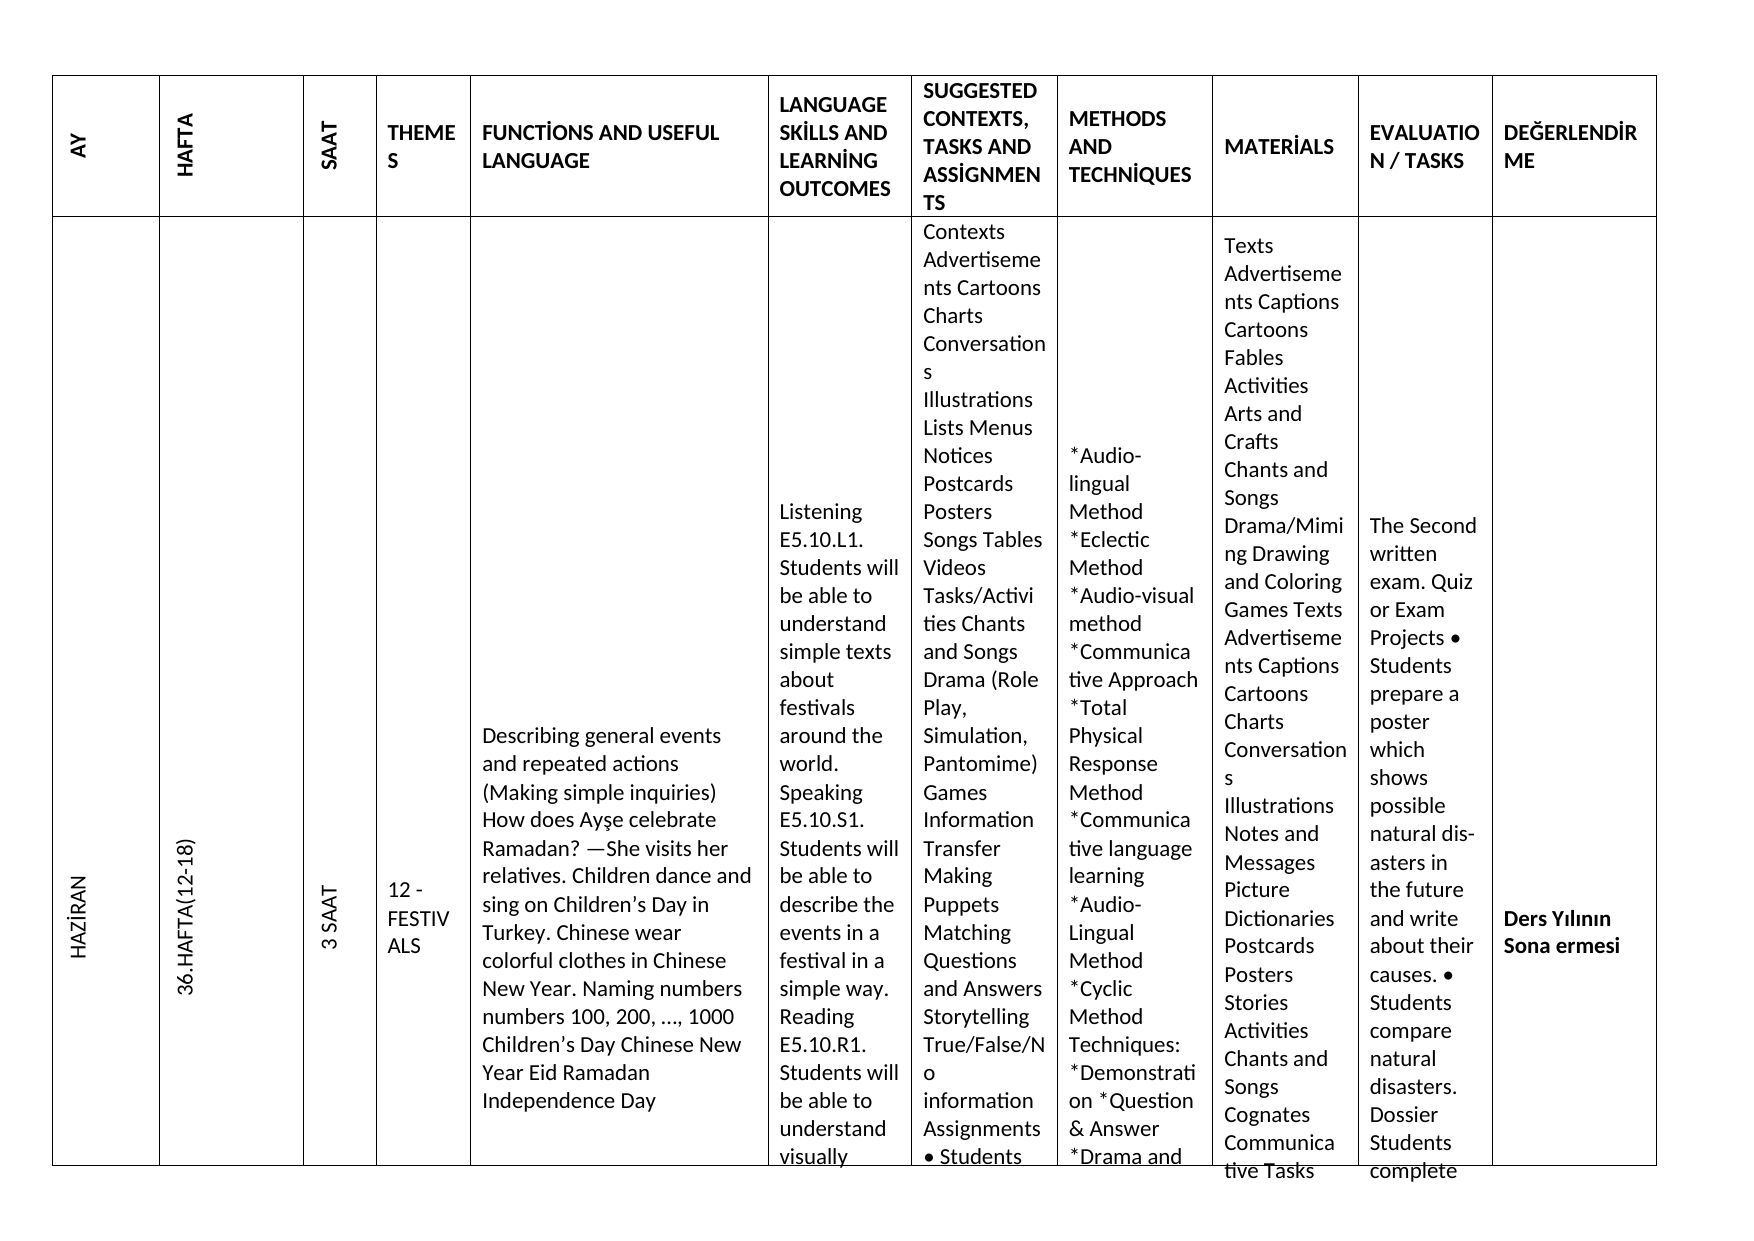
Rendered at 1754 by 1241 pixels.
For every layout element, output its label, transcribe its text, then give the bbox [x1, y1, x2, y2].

table_header EVALUATION / TASKS [1359, 76, 1492, 216]
table_header FUNCTİONS AND USEFUL LANGUAGE [471, 76, 768, 216]
table_header SAAT [304, 76, 376, 216]
table_header SUGGESTED CONTEXTS, TASKS AND ASSİGNMENTS [912, 76, 1057, 216]
table_header THEMES [377, 76, 470, 216]
table_header MATERİALS [1213, 76, 1358, 216]
table_header METHODS AND TECHNİQUES [1058, 76, 1212, 216]
table_header HAFTA [160, 76, 303, 216]
table_cell Ders Yılının Sona ermesi [1493, 217, 1656, 1165]
table_cell 36.HAFTA(12-18) [160, 217, 303, 1165]
table_cell HAZİRAN [53, 217, 159, 1165]
table_cell 3 SAAT [304, 217, 376, 1165]
table_header LANGUAGE SKİLLS AND LEARNİNG OUTCOMES [769, 76, 911, 216]
table_header DEĞERLENDİRME [1493, 76, 1656, 216]
table_cell 12 - FESTIVALS [377, 217, 470, 1165]
table_header AY [53, 76, 159, 216]
